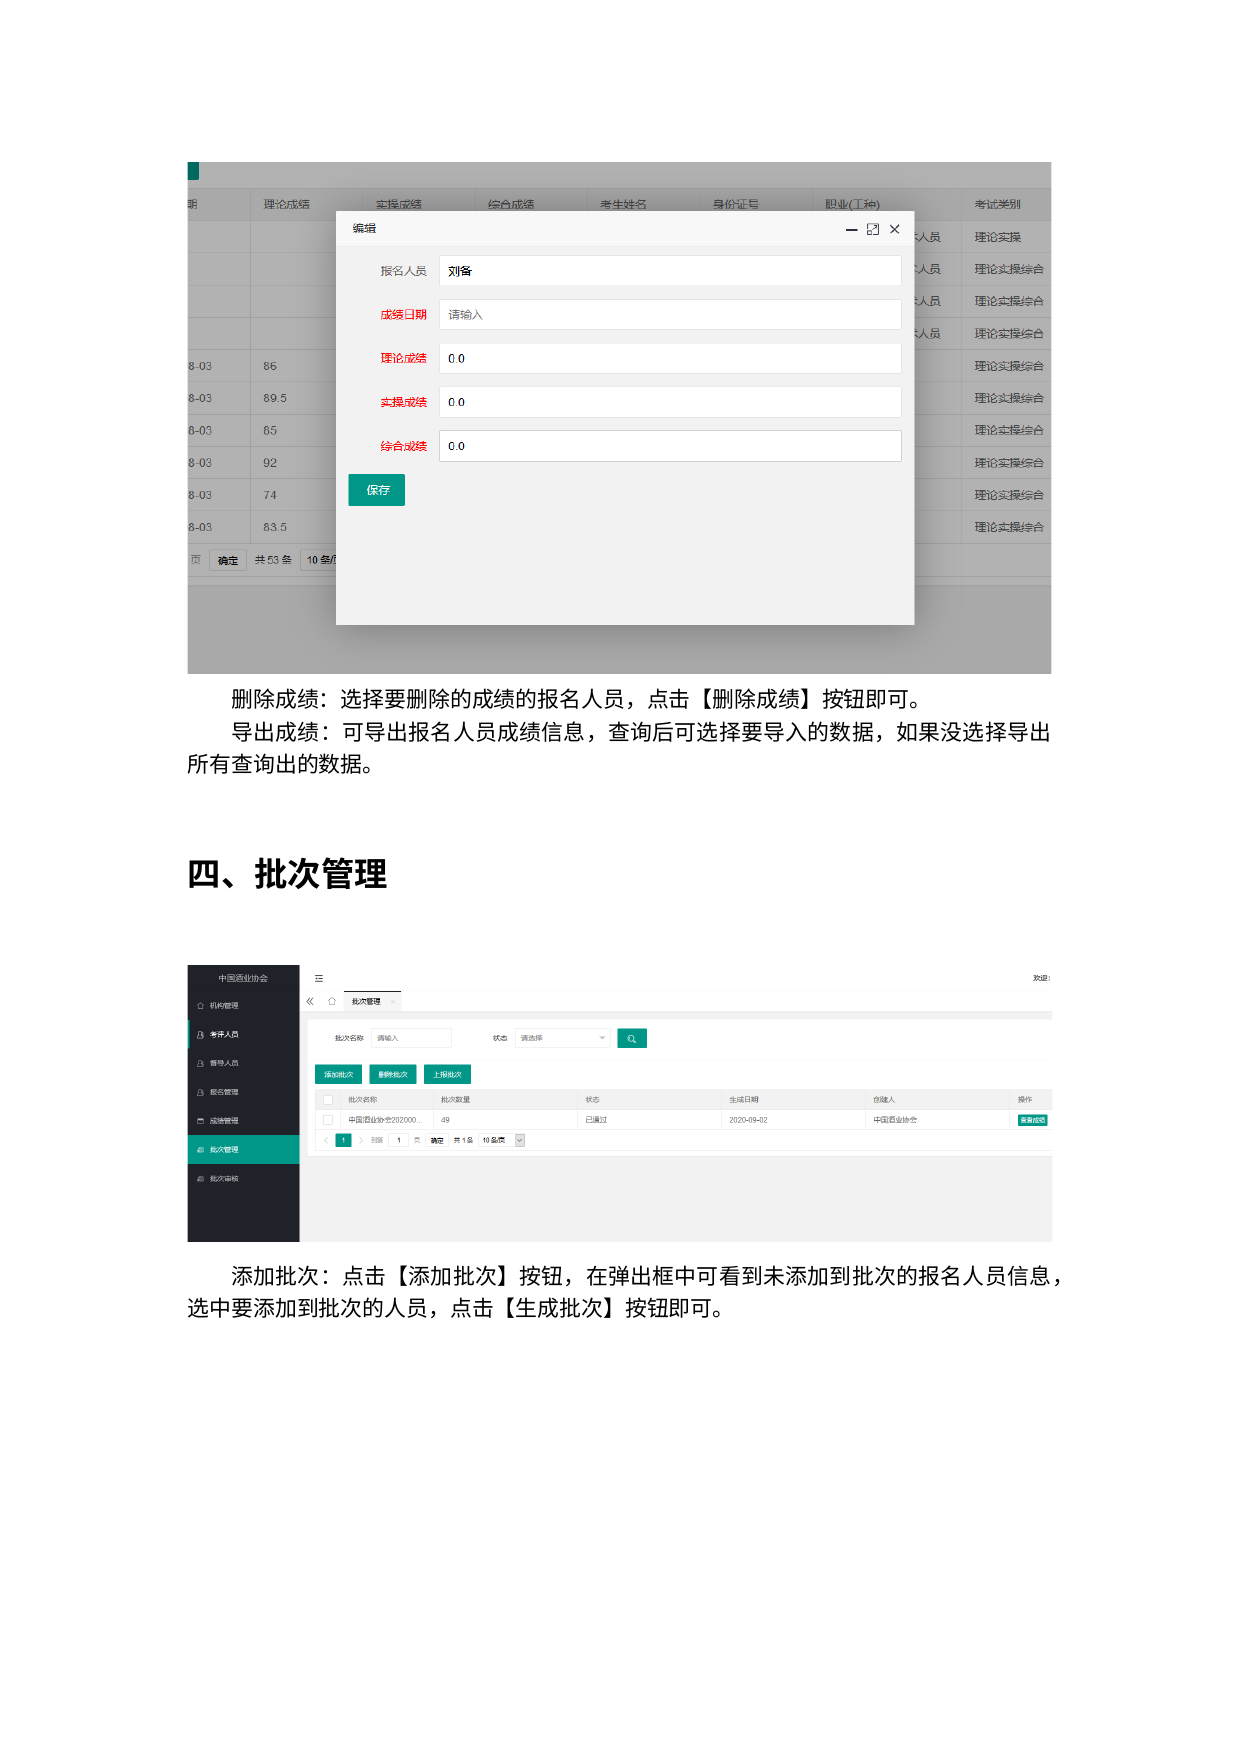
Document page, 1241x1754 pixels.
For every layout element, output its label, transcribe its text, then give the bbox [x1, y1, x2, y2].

subtitle 批次管理 [187, 839, 1053, 904]
text 导出成绩：可导出报名人员成绩信息，查询后可选择要导入的数据，如果没选择导出所有查询出的数据。 [187, 714, 1053, 779]
picture [187, 162, 1052, 674]
text 删除成绩：选择要删除的成绩的报名人员，点击【删除成绩】按钮即可。 [187, 682, 1053, 714]
picture [187, 965, 1053, 1242]
text 添加批次：点击【添加批次】按钮，在弹出框中可看到未添加到批次的报名人员信息，选中要添加到批次的人员，点击【生成批次】按钮即可。 [187, 1258, 1053, 1323]
